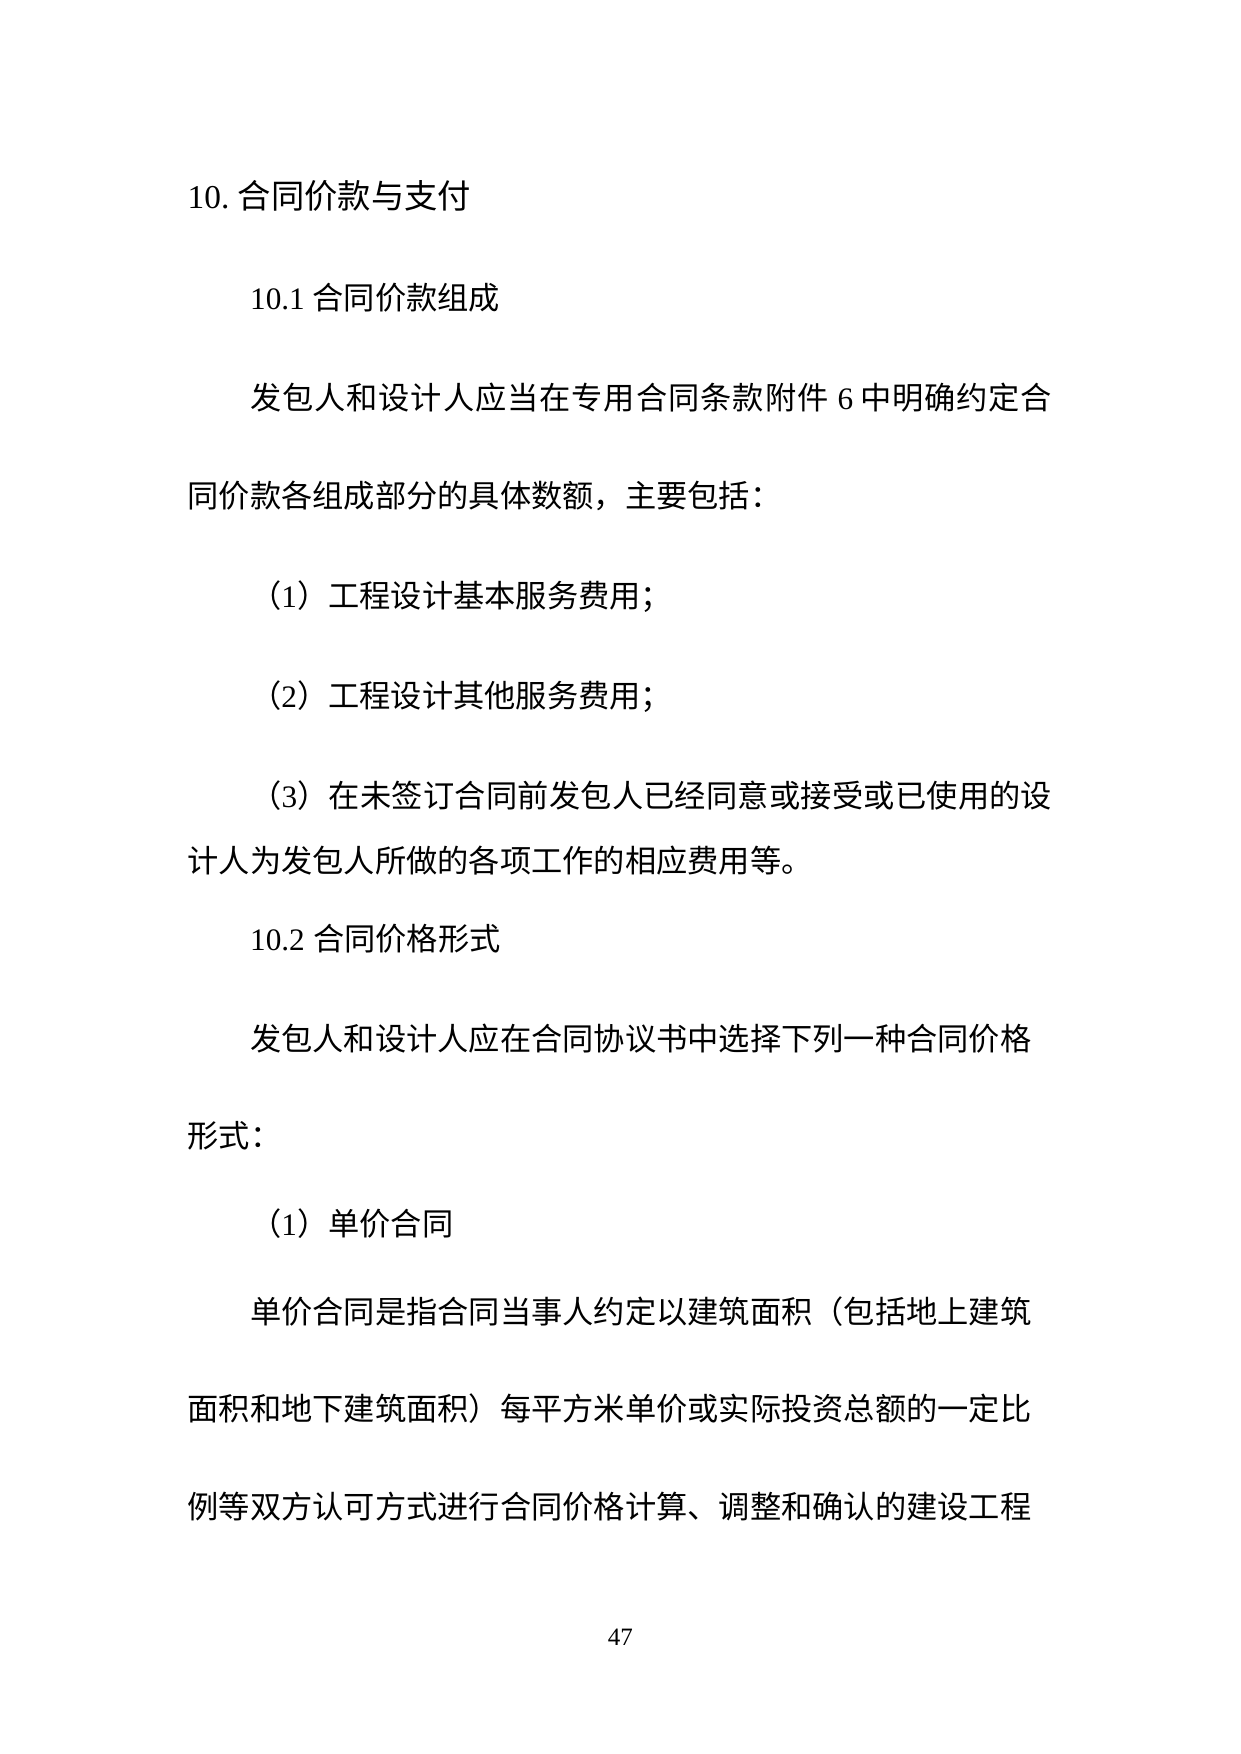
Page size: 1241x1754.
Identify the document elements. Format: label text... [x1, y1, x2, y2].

subtitle （2）工程设计其他服务费用； [187, 661, 1053, 726]
subtitle 10.2 合同价格形式 [187, 904, 1053, 969]
subtitle 10.1 合同价款组成 [187, 263, 1053, 328]
text 发包人和设计人应在合同协议书中选择下列一种合同价格形式： [187, 1004, 1053, 1167]
text （3）在未签订合同前发包人已经同意或接受或已使用的设计人为发包人所做的各项工作的相应费用等。 [187, 761, 1053, 891]
subtitle 10. 合同价款与支付 [187, 162, 1053, 227]
text （1）单价合同 [187, 1189, 1053, 1254]
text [187, 1277, 1053, 1537]
subtitle （1）工程设计基本服务费用； [187, 561, 1053, 626]
subtitle 发包人和设计人应当在专用合同条款附件6中明确约定合同价款各组成部分的具体数额，主要包括： [187, 364, 1053, 526]
